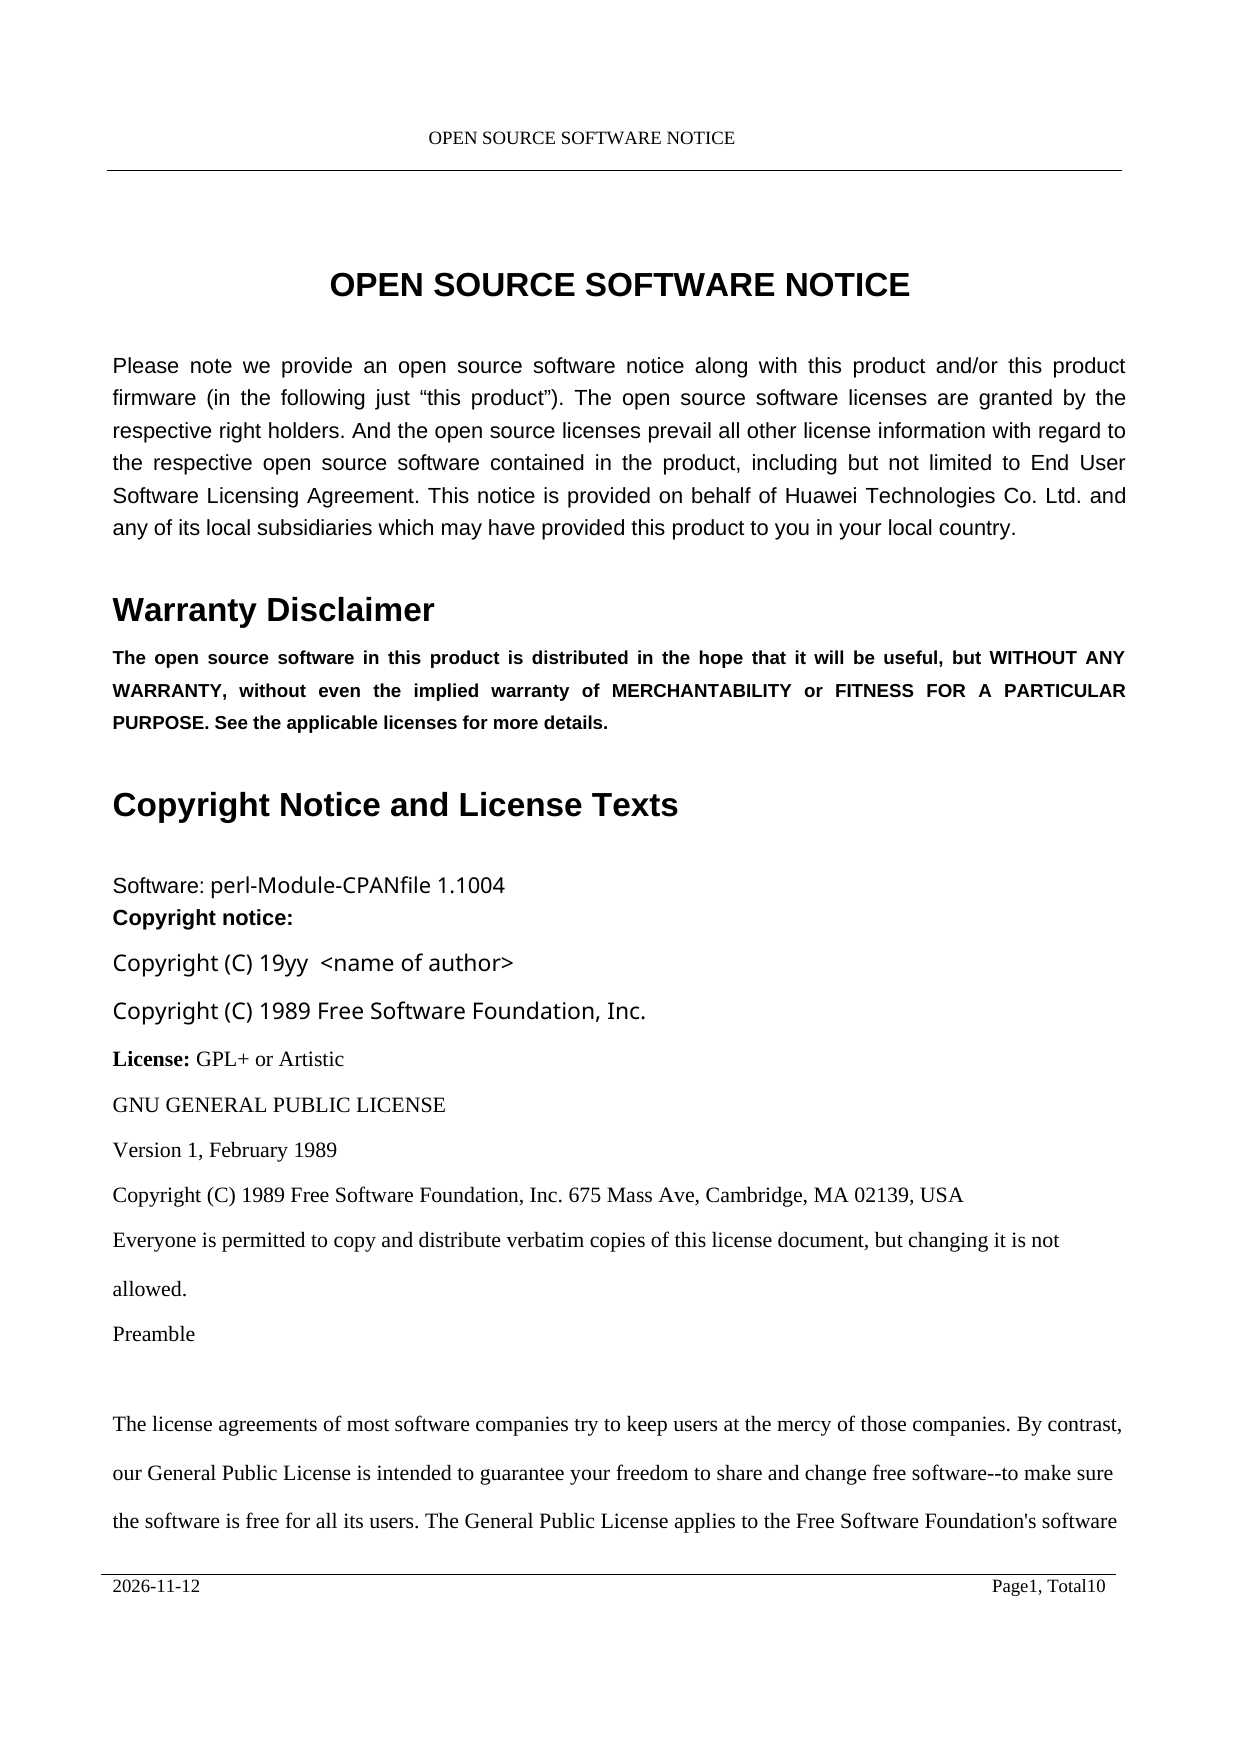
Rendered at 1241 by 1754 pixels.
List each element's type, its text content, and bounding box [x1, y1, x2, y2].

text Copyright Notice and License Texts [112, 771, 1128, 836]
text Version 1, February 1989 [112, 1133, 1128, 1166]
text GNU GENERAL PUBLIC LICENSE [112, 1088, 1128, 1120]
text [112, 1407, 1128, 1537]
text Copyright notice: [112, 901, 1128, 934]
text Software: perl-Module-CPANfile 1.1004 [112, 869, 1128, 901]
text Please note we provide an open source software notice along with this product and/or this product firmware (in the following just “this product”). The open source software licenses are granted by the respective right holders. And the open source licenses prevail all other license information with regard to the respective open source software contained in the product, including but not limited to End User Software Licensing Agreement. This notice is provided on behalf of Huawei Technologies Co. Ltd. and any of its local subsidiaries which may have provided this product to you in your local country. [112, 349, 1128, 544]
text Copyright (C) 1989 Free Software Foundation, Inc. [112, 995, 1128, 1027]
text Copyright (C) 1989 Free Software Foundation, Inc. 675 Mass Ave, Cambridge, MA 02139, USA [112, 1178, 1128, 1211]
text OPEN SOURCE SOFTWARE NOTICE [112, 251, 1128, 316]
text Copyright (C) 19yy <name of author> [112, 947, 1128, 979]
text Preamble [112, 1317, 1128, 1349]
text License: GPL+ or Artistic [112, 1043, 1128, 1075]
text The open source software in this product is distributed in the hope that it will be useful, but WITHOUT ANY WARRANTY, without even the implied warranty of MERCHANTABILITY or FITNESS FOR A PARTICULAR PURPOSE. See the applicable licenses for more details. [112, 641, 1128, 739]
text Warranty Disclaimer [112, 576, 1128, 641]
text Everyone is permitted to copy and distribute verbatim copies of this license document, but changing it is not allowed. [112, 1223, 1128, 1304]
